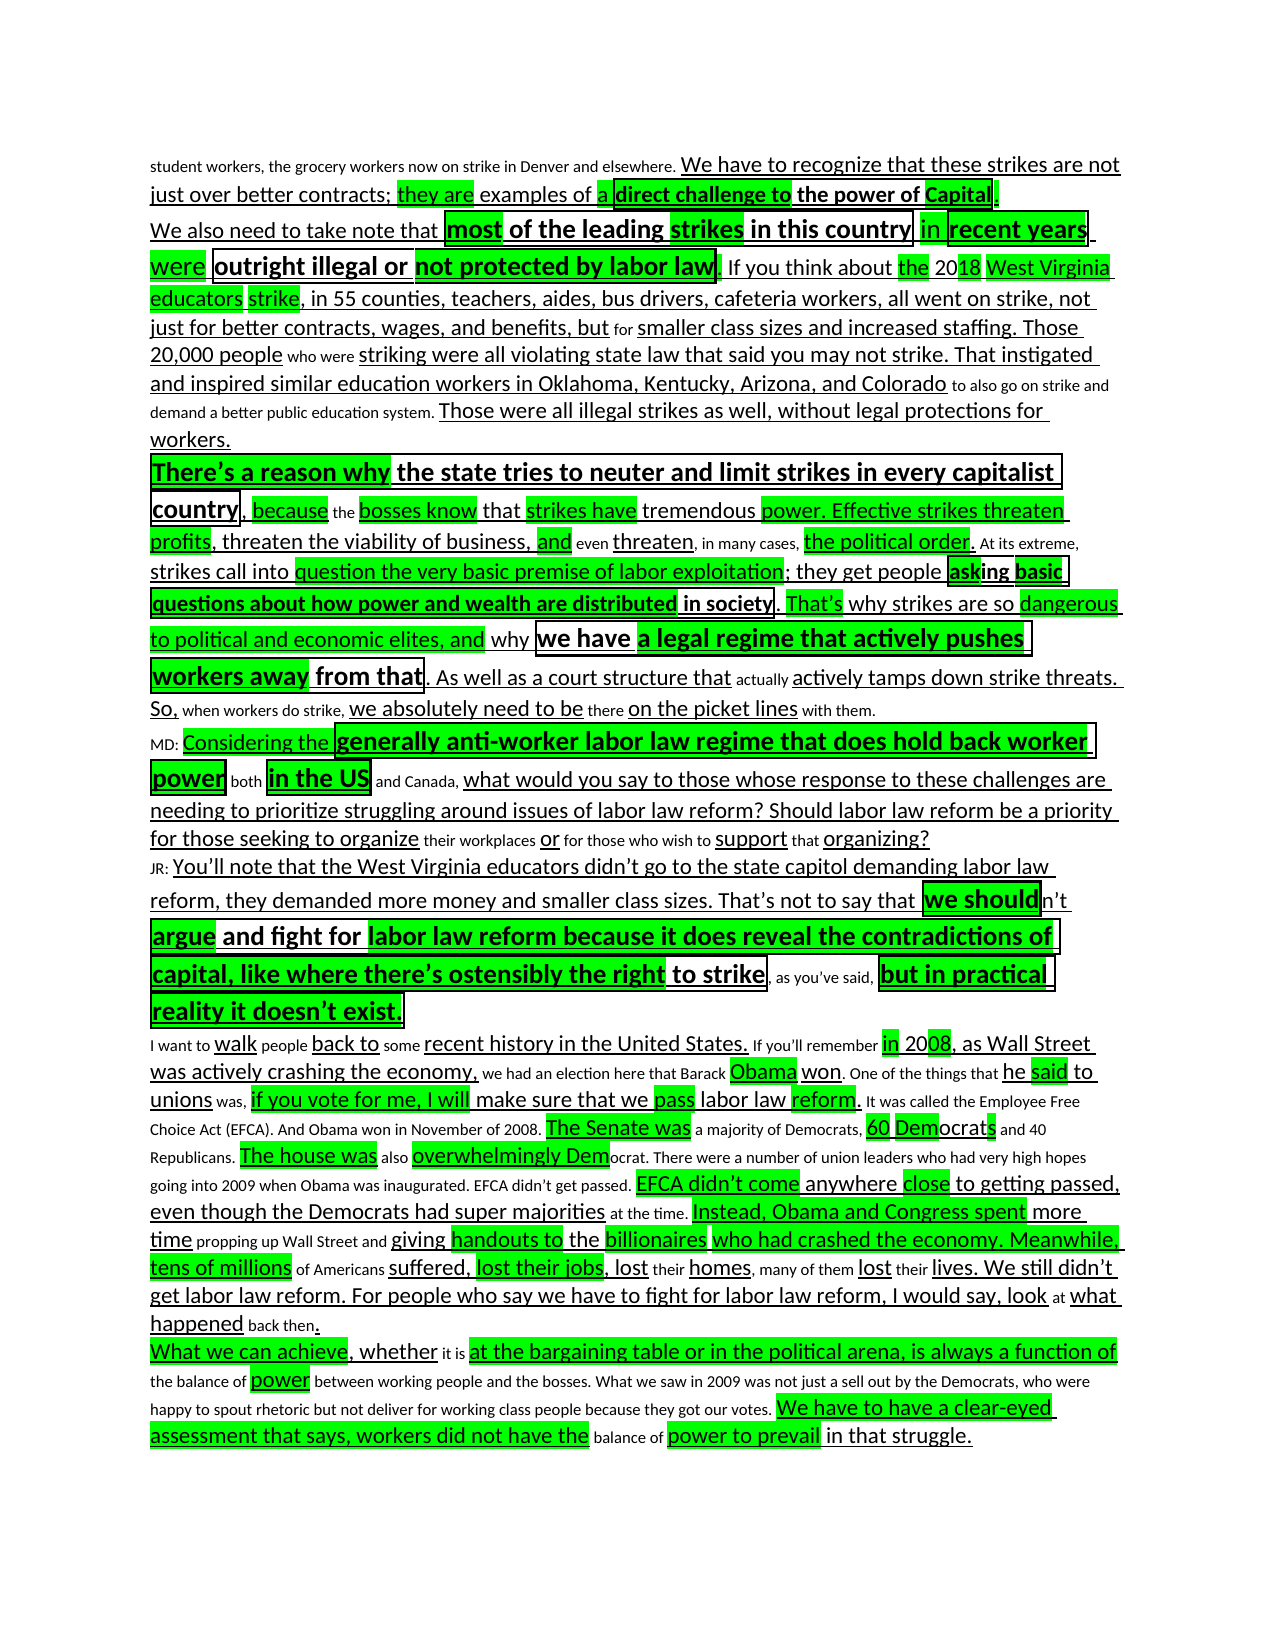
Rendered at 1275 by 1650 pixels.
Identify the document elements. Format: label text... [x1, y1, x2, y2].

text MD: Considering the generally anti-worker labor law regime that does hold back worker power both in the US and Canada, what would you say to those whose response to these challenges are needing to prioritize struggling around issues of labor law reform? Should labor law reform be a priority for those seeking to organize their workplaces or for those who wish to support that organizing? [150, 722, 1125, 852]
text What we can achieve, whether it is at the bargaining table or in the political arena, is always a function of the balance of power between working people and the bosses. What we saw in 2009 was not just a sell out by the Democrats, who were happy to spout rhetoric but not deliver for working class people because they got our votes. We have to have a clear-eyed assessment that says, workers did not have the balance of power to prevail in that struggle. [150, 1337, 1125, 1449]
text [150, 150, 1125, 210]
text We also need to take note that most of the leading strikes in this country in recent years were outright illegal or not protected by labor law. If you think about the 2018 West Virginia educators strike, in 55 counties, teachers, aides, bus drivers, cafeteria workers, all went on strike, not just for better contracts, wages, and benefits, but for smaller class sizes and increased staffing. Those 20,000 people who were striking were all violating state law that said you may not strike. That instigated and inspired similar education workers in Oklahoma, Kentucky, Arizona, and Colorado to also go on strike and demand a better public education system. Those were all illegal strikes as well, without legal protections for workers. [150, 210, 1125, 453]
text There’s a reason why the state tries to neuter and limit strikes in every capitalist country, because the bosses know that strikes have tremendous power. Effective strikes threaten profits, threaten the viability of business, and even threaten, in many cases, the political order. At its extreme, strikes call into question the very basic premise of labor exploitation; they get people asking basic questions about how power and wealth are distributed in society. That’s why strikes are so dangerous to political and economic elites, and why we have a legal regime that actively pushes workers away from that. As well as a court structure that actually actively tamps down strike threats. So, when workers do strike, we absolutely need to be there on the picket lines with them. [150, 453, 1125, 722]
text I want to walk people back to some recent history in the United States. If you’ll remember in 2008, as Wall Street was actively crashing the economy, we had an election here that Barack Obama won. One of the things that he said to unions was, if you vote for me, I will make sure that we pass labor law reform. It was called the Employee Free Choice Act (EFCA). And Obama won in November of 2008. The Senate was a majority of Democrats, 60 Democrats and 40 Republicans. The house was also overwhelmingly Democrat. There were a number of union leaders who had very high hopes going into 2009 when Obama was inaugurated. EFCA didn’t get passed. EFCA didn’t come anywhere close to getting passed, even though the Democrats had super majorities at the time. Instead, Obama and Congress spent more time propping up Wall Street and giving handouts to the billionaires who had crashed the economy. Meanwhile, tens of millions of Americans suffered, lost their jobs, lost their homes, many of them lost their lives. We still didn’t get labor law reform. For people who say we have to fight for labor law reform, I would say, look at what happened back then. [150, 1029, 1125, 1337]
text JR: You’ll note that the West Virginia educators didn’t go to the state capitol demanding labor law reform, they demanded more money and smaller class sizes. That’s not to say that we shouldn’t argue and fight for labor law reform because it does reveal the contradictions of capital, like where there’s ostensibly the right to strike, as you’ve said, but in practical reality it doesn’t exist. [150, 852, 1125, 1029]
